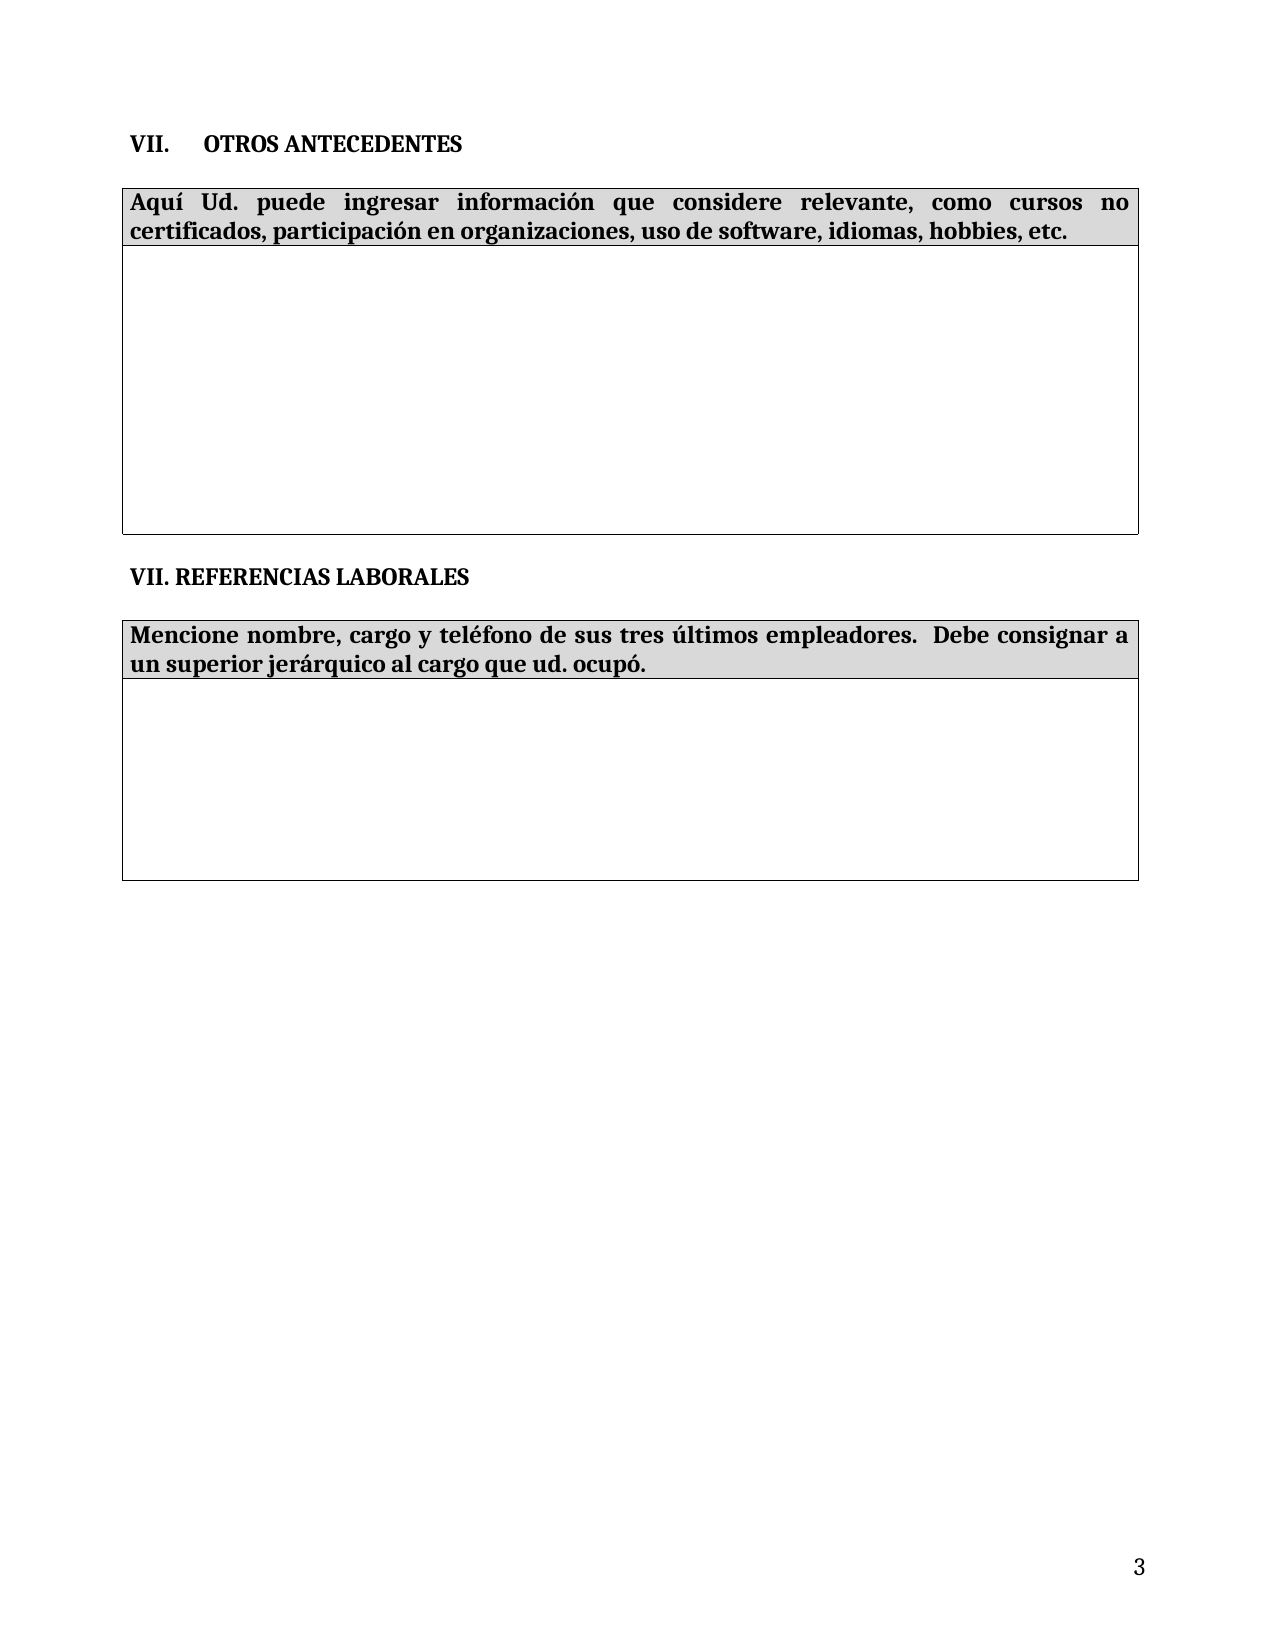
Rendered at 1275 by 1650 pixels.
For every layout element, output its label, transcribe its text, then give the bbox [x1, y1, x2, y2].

table_header Mencione nombre, cargo y teléfono de sus tres últimos empleadores. Debe consignar a un superior jerárquico al cargo que ud. ocupó. [123, 621, 1138, 678]
table_cell [123, 246, 1138, 533]
table_cell [123, 679, 1138, 880]
table_header Aquí Ud. puede ingresar información que considere relevante, como cursos no certificados, participación en organizaciones, uso de software, idiomas, hobbies, etc. [123, 189, 1138, 245]
text VII. OTROS ANTECEDENTES [130, 130, 1145, 159]
text VII. REFERENCIAS LABORALES [130, 563, 1145, 591]
